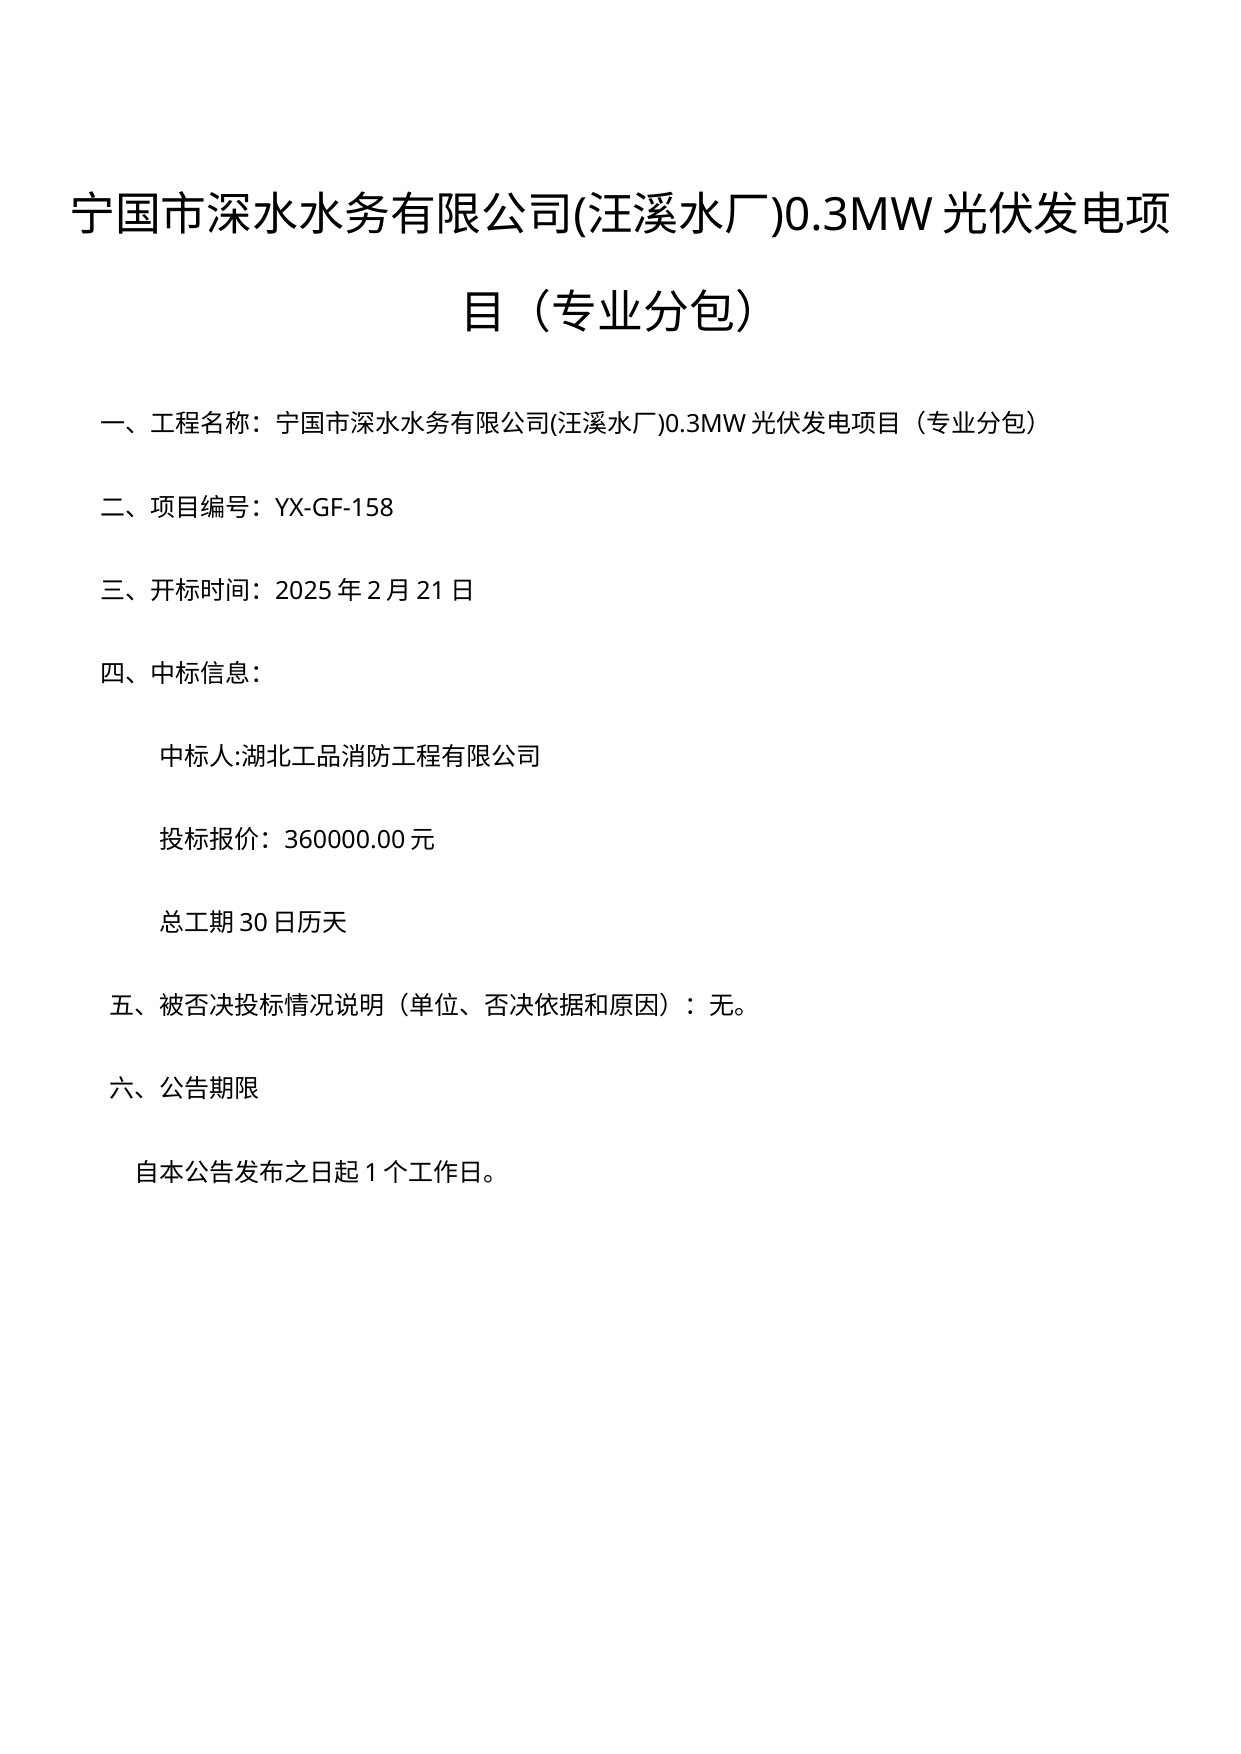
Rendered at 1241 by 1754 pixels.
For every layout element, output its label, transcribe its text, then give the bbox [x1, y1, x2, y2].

text 宁国市深水水务有限公司(汪溪水厂)0.3MW光伏发电项目（专业分包） [59, 162, 1181, 357]
text 总工期30日历天 [59, 888, 1141, 953]
text 四、中标信息： [100, 639, 1141, 704]
text 中标人:湖北工品消防工程有限公司 [59, 722, 1141, 787]
list 六、公告期限 [59, 1054, 1141, 1119]
text 二、项目编号：YX-GF-158 [100, 473, 1141, 538]
text 自本公告发布之日起1个工作日。 [59, 1138, 1141, 1203]
text 投标报价：360000.00元 [59, 805, 1141, 870]
text 五、被否决投标情况说明（单位、否决依据和原因）：无。 [59, 971, 1141, 1036]
text 三、开标时间：2025年2月21日 [100, 556, 1141, 621]
text 一、工程名称：宁国市深水水务有限公司(汪溪水厂)0.3MW光伏发电项目（专业分包） [100, 389, 1141, 454]
